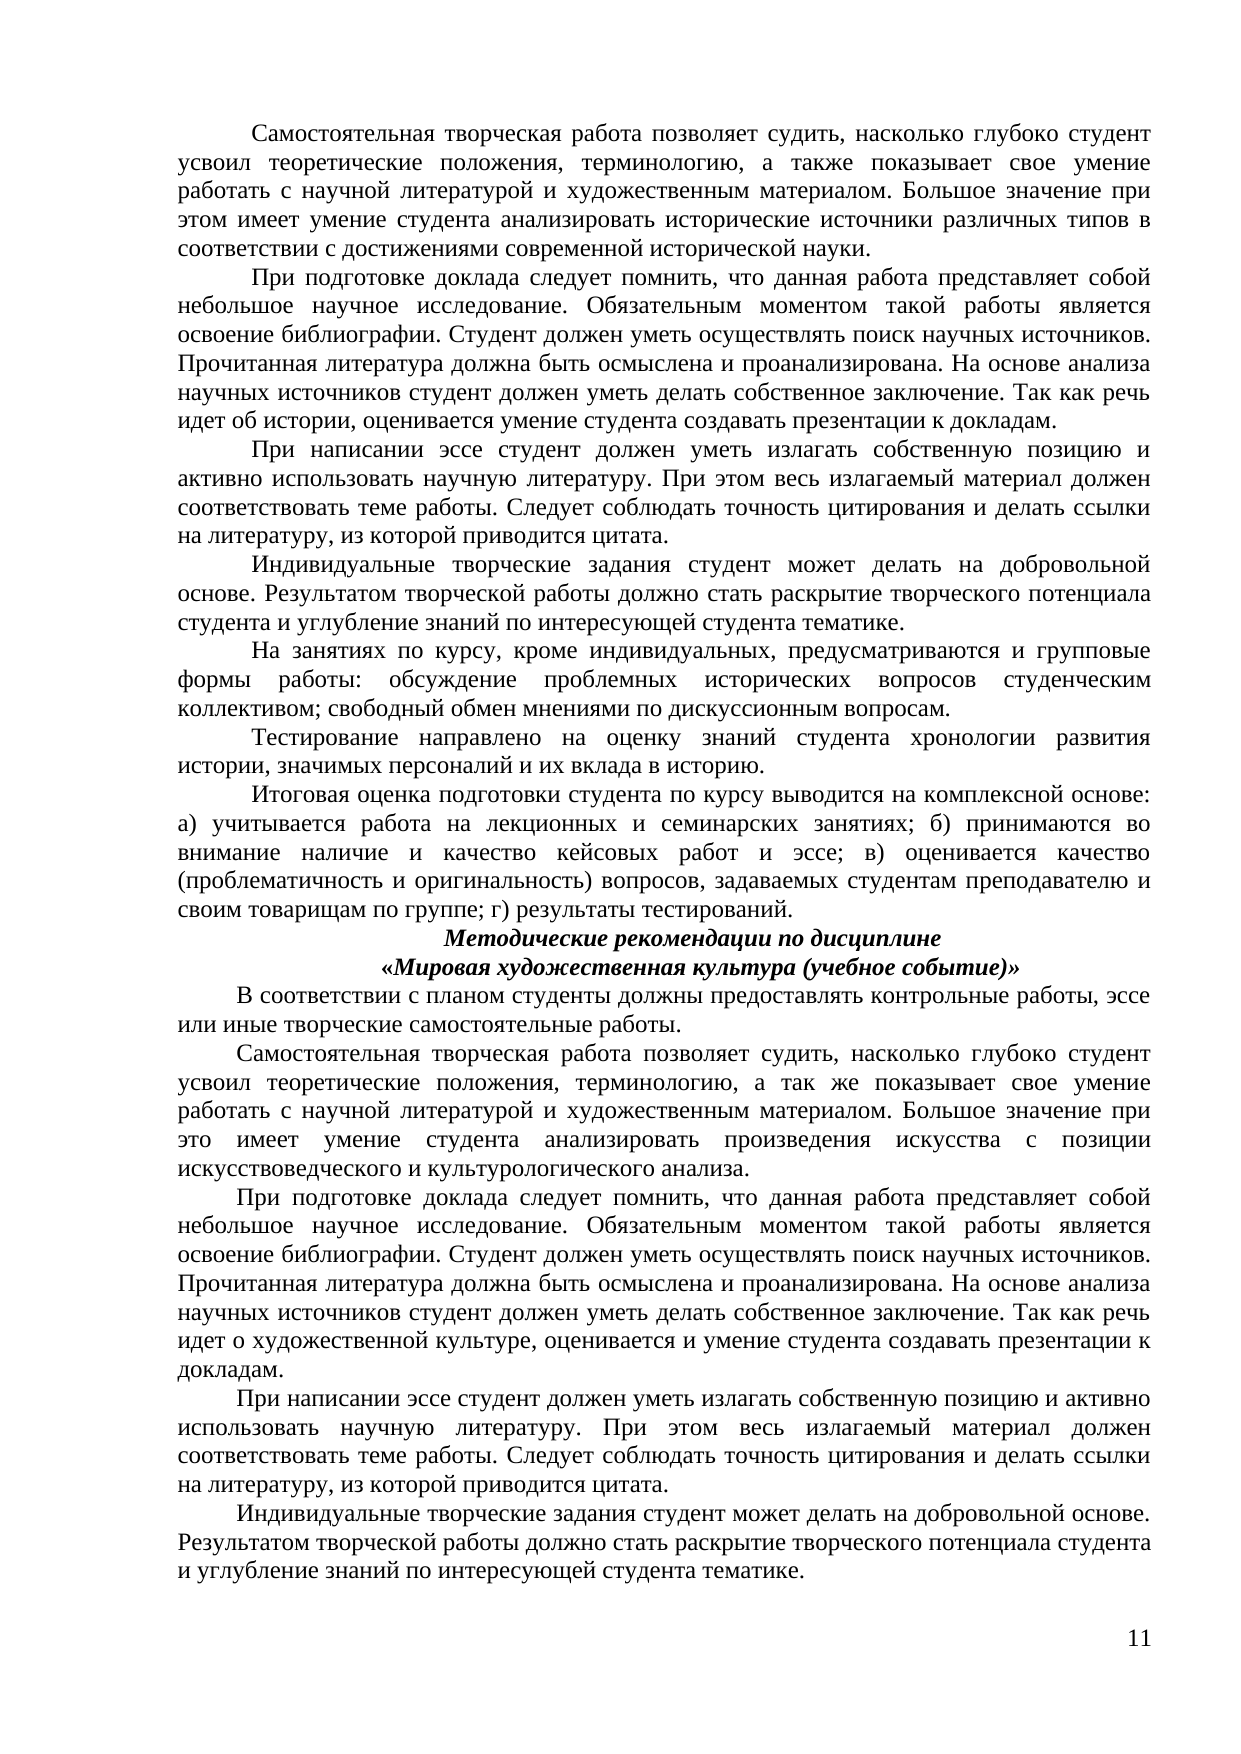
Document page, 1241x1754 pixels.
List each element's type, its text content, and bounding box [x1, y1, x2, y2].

text «Мировая художественная культура (учебное событие)» [177, 952, 1152, 981]
text При написании эссе студент должен уметь излагать собственную позицию и активно использовать научную литературу. При этом весь излагаемый материал должен соответствовать теме работы. Следует соблюдать точность цитирования и делать ссылки на литературу, из которой приводится цитата. [177, 434, 1152, 549]
text Самостоятельная творческая работа позволяет судить, насколько глубоко студент усвоил теоретические положения, терминологию, а также показывает свое умение работать с научной литературой и художественным материалом. Большое значение при этом имеет умение студента анализировать исторические источники различных типов в соответствии с достижениями современной исторической науки. [177, 118, 1152, 262]
text Итоговая оценка подготовки студента по курсу выводится на комплексной основе: а) учитывается работа на лекционных и семинарских занятиях; б) принимаются во внимание наличие и качество кейсовых работ и эссе; в) оценивается качество (проблематичность и оригинальность) вопросов, задаваемых студентам преподавателю и своим товарищам по группе; г) результаты тестирований. [177, 779, 1152, 923]
text Индивидуальные творческие задания студент может делать на добровольной основе. Результатом творческой работы должно стать раскрытие творческого потенциала студента и углубление знаний по интересующей студента тематике. [177, 1498, 1152, 1584]
text При написании эссе студент должен уметь излагать собственную позицию и активно использовать научную литературу. При этом весь излагаемый материал должен соответствовать теме работы. Следует соблюдать точность цитирования и делать ссылки на литературу, из которой приводится цитата. [177, 1383, 1152, 1498]
text Самостоятельная творческая работа позволяет судить, насколько глубоко студент усвоил теоретические положения, терминологию, а так же показывает свое умение работать с научной литературой и художественным материалом. Большое значение при это имеет умение студента анализировать произведения искусства с позиции искусствоведческого и культурологического анализа. [177, 1038, 1152, 1182]
text Тестирование направлено на оценку знаний студента хронологии развития истории, значимых персоналий и их вклада в историю. [177, 722, 1152, 779]
text При подготовке доклада следует помнить, что данная работа представляет собой небольшое научное исследование. Обязательным моментом такой работы является освоение библиографии. Студент должен уметь осуществлять поиск научных источников. Прочитанная литература должна быть осмыслена и проанализирована. На основе анализа научных источников студент должен уметь делать собственное заключение. Так как речь идет об истории, оценивается умение студента создавать презентации к докладам. [177, 262, 1152, 434]
text На занятиях по курсу, кроме индивидуальных, предусматриваются и групповые формы работы: обсуждение проблемных исторических вопросов студенческим коллективом; свободный обмен мнениями по дискуссионным вопросам. [177, 636, 1152, 722]
text Индивидуальные творческие задания студент может делать на добровольной основе. Результатом творческой работы должно стать раскрытие творческого потенциала студента и углубление знаний по интересующей студента тематике. [177, 549, 1152, 636]
text В соответствии с планом студенты должны предоставлять контрольные работы, эссе или иные творческие самостоятельные работы. [177, 981, 1152, 1038]
text При подготовке доклада следует помнить, что данная работа представляет собой небольшое научное исследование. Обязательным моментом такой работы является освоение библиографии. Студент должен уметь осуществлять поиск научных источников. Прочитанная литература должна быть осмыслена и проанализирована. На основе анализа научных источников студент должен уметь делать собственное заключение. Так как речь идет о художественной культуре, оценивается и умение студента создавать презентации к докладам. [177, 1182, 1152, 1383]
text Методические рекомендации по дисциплине [177, 923, 1152, 952]
